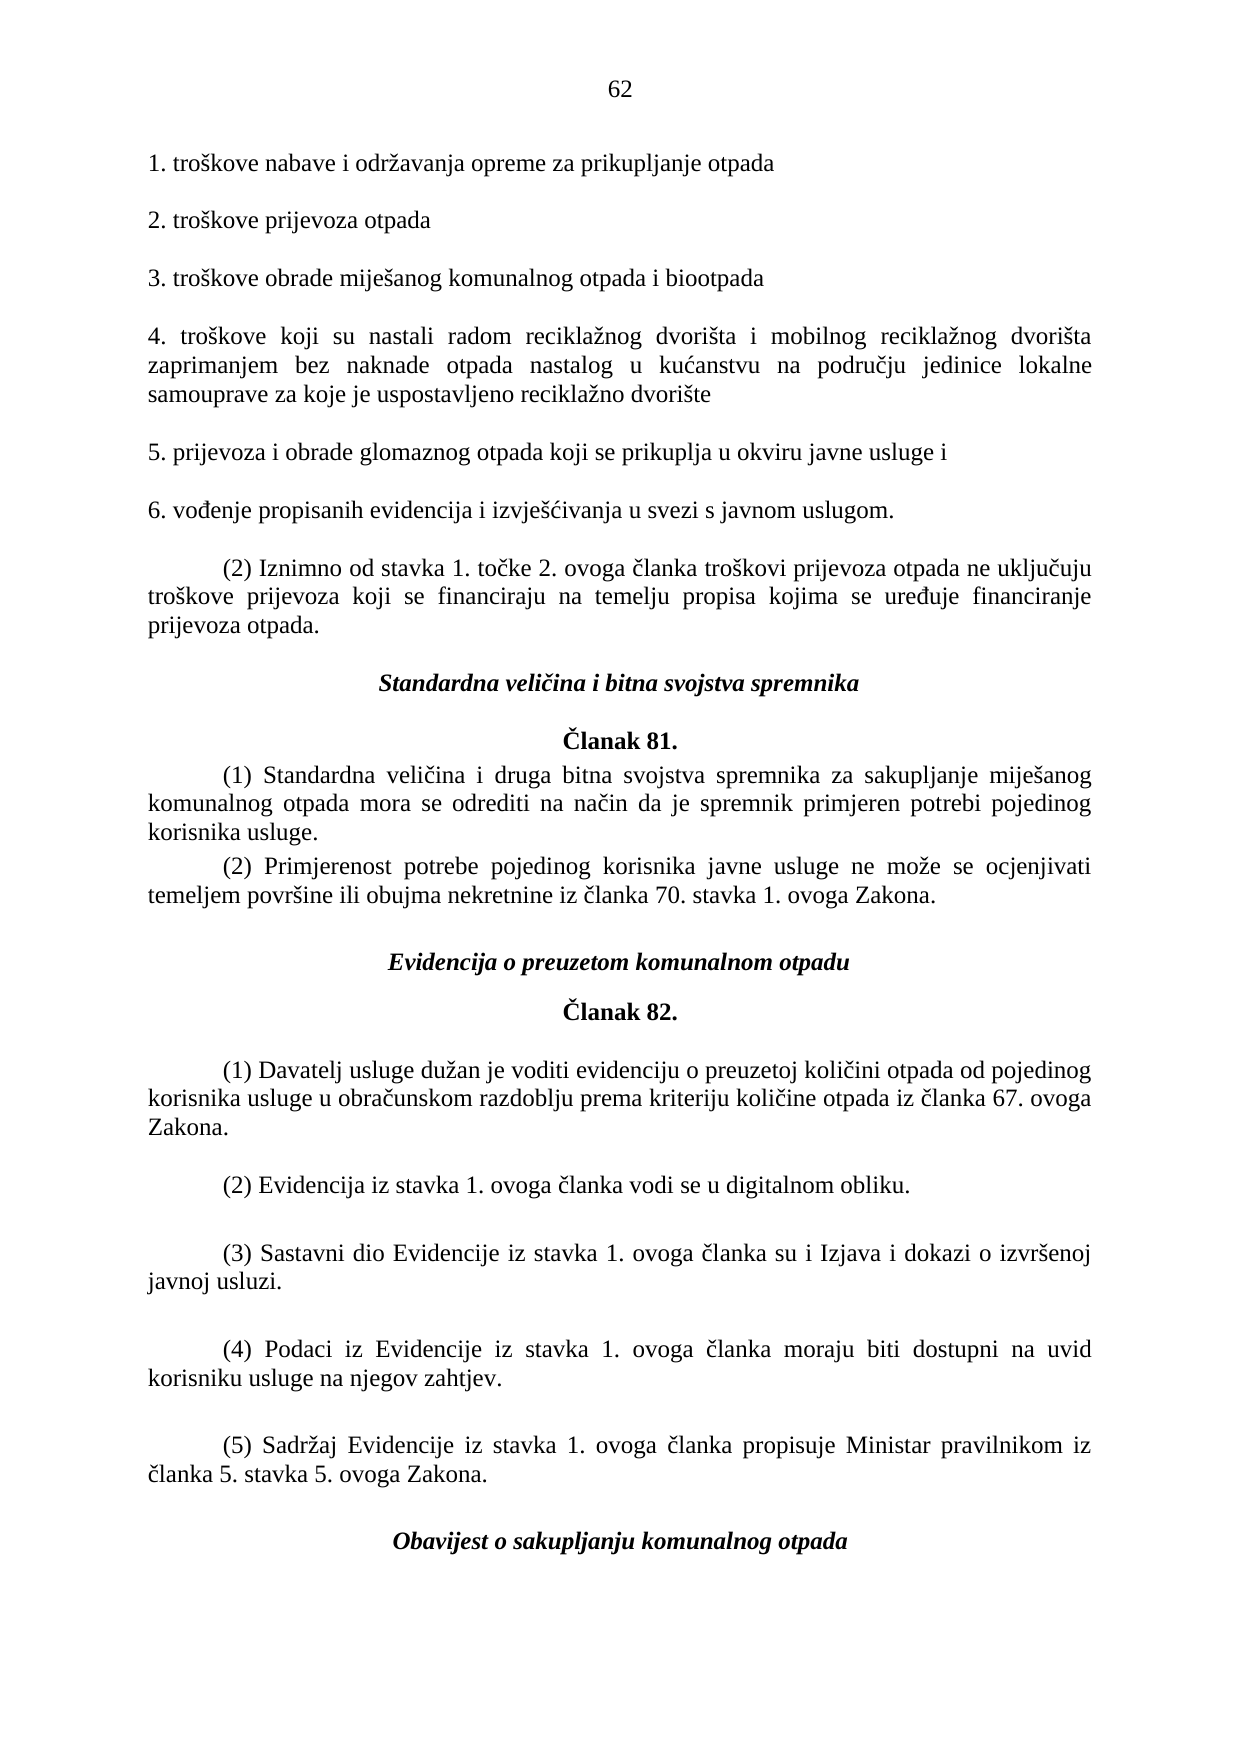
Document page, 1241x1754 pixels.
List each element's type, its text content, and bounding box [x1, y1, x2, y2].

text 2. troškove prijevoza otpada [148, 206, 1093, 234]
text 5. prijevoza i obrade glomaznog otpada koji se prikuplja u okviru javne usluge i [148, 437, 1093, 466]
text (5) Sadržaj Evidencije iz stavka 1. ovoga članka propisuje Ministar pravilnikom iz članka 5. stavka 5. ovoga Zakona. [148, 1430, 1093, 1488]
text 4. troškove koji su nastali radom reciklažnog dvorišta i mobilnog reciklažnog dvorišta zaprimanjem bez naknade otpada nastalog u kućanstvu na području jedinice lokalne samouprave za koje je uspostavljeno reciklažno dvorište [148, 321, 1093, 408]
text Standardna veličina i bitna svojstva spremnika [148, 668, 1093, 697]
text Članak 82. [148, 997, 1093, 1026]
text (1) Davatelj usluge dužan je voditi evidenciju o preuzetoj količini otpada od pojedinog korisnika usluge u obračunskom razdoblju prema kriteriju količine otpada iz članka 67. ovoga Zakona. [148, 1055, 1093, 1141]
text (4) Podaci iz Evidencije iz stavka 1. ovoga članka moraju biti dostupni na uvid korisniku usluge na njegov zahtjev. [148, 1334, 1093, 1391]
text Obavijest o sakupljanju komunalnog otpada [148, 1526, 1093, 1555]
text (2) Primjerenost potrebe pojedinog korisnika javne usluge ne može se ocjenjivati temeljem površine ili obujma nekretnine iz članka 70. stavka 1. ovoga Zakona. [148, 851, 1093, 908]
text 6. vođenje propisanih evidencija i izvješćivanja u svezi s javnom uslugom. [148, 495, 1093, 523]
text (1) Standardna veličina i druga bitna svojstva spremnika za sakupljanje miješanog komunalnog otpada mora se odrediti na način da je spremnik primjeren potrebi pojedinog korisnika usluge. [148, 760, 1093, 846]
text 3. troškove obrade miješanog komunalnog otpada i biootpada [148, 263, 1093, 292]
text 1. troškove nabave i održavanja opreme za prikupljanje otpada [148, 148, 1093, 176]
text (2) Evidencija iz stavka 1. ovoga članka vodi se u digitalnom obliku. [148, 1170, 1093, 1199]
text Evidencija o preuzetom komunalnom otpadu [148, 947, 1093, 976]
text Članak 81. [148, 726, 1093, 755]
text (2) Iznimno od stavka 1. točke 2. ovoga članka troškovi prijevoza otpada ne uključuju troškove prijevoza koji se financiraju na temelju propisa kojima se uređuje financiranje prijevoza otpada. [148, 553, 1093, 639]
text (3) Sastavni dio Evidencije iz stavka 1. ovoga članka su i Izjava i dokazi o izvršenoj javnoj usluzi. [148, 1238, 1093, 1295]
